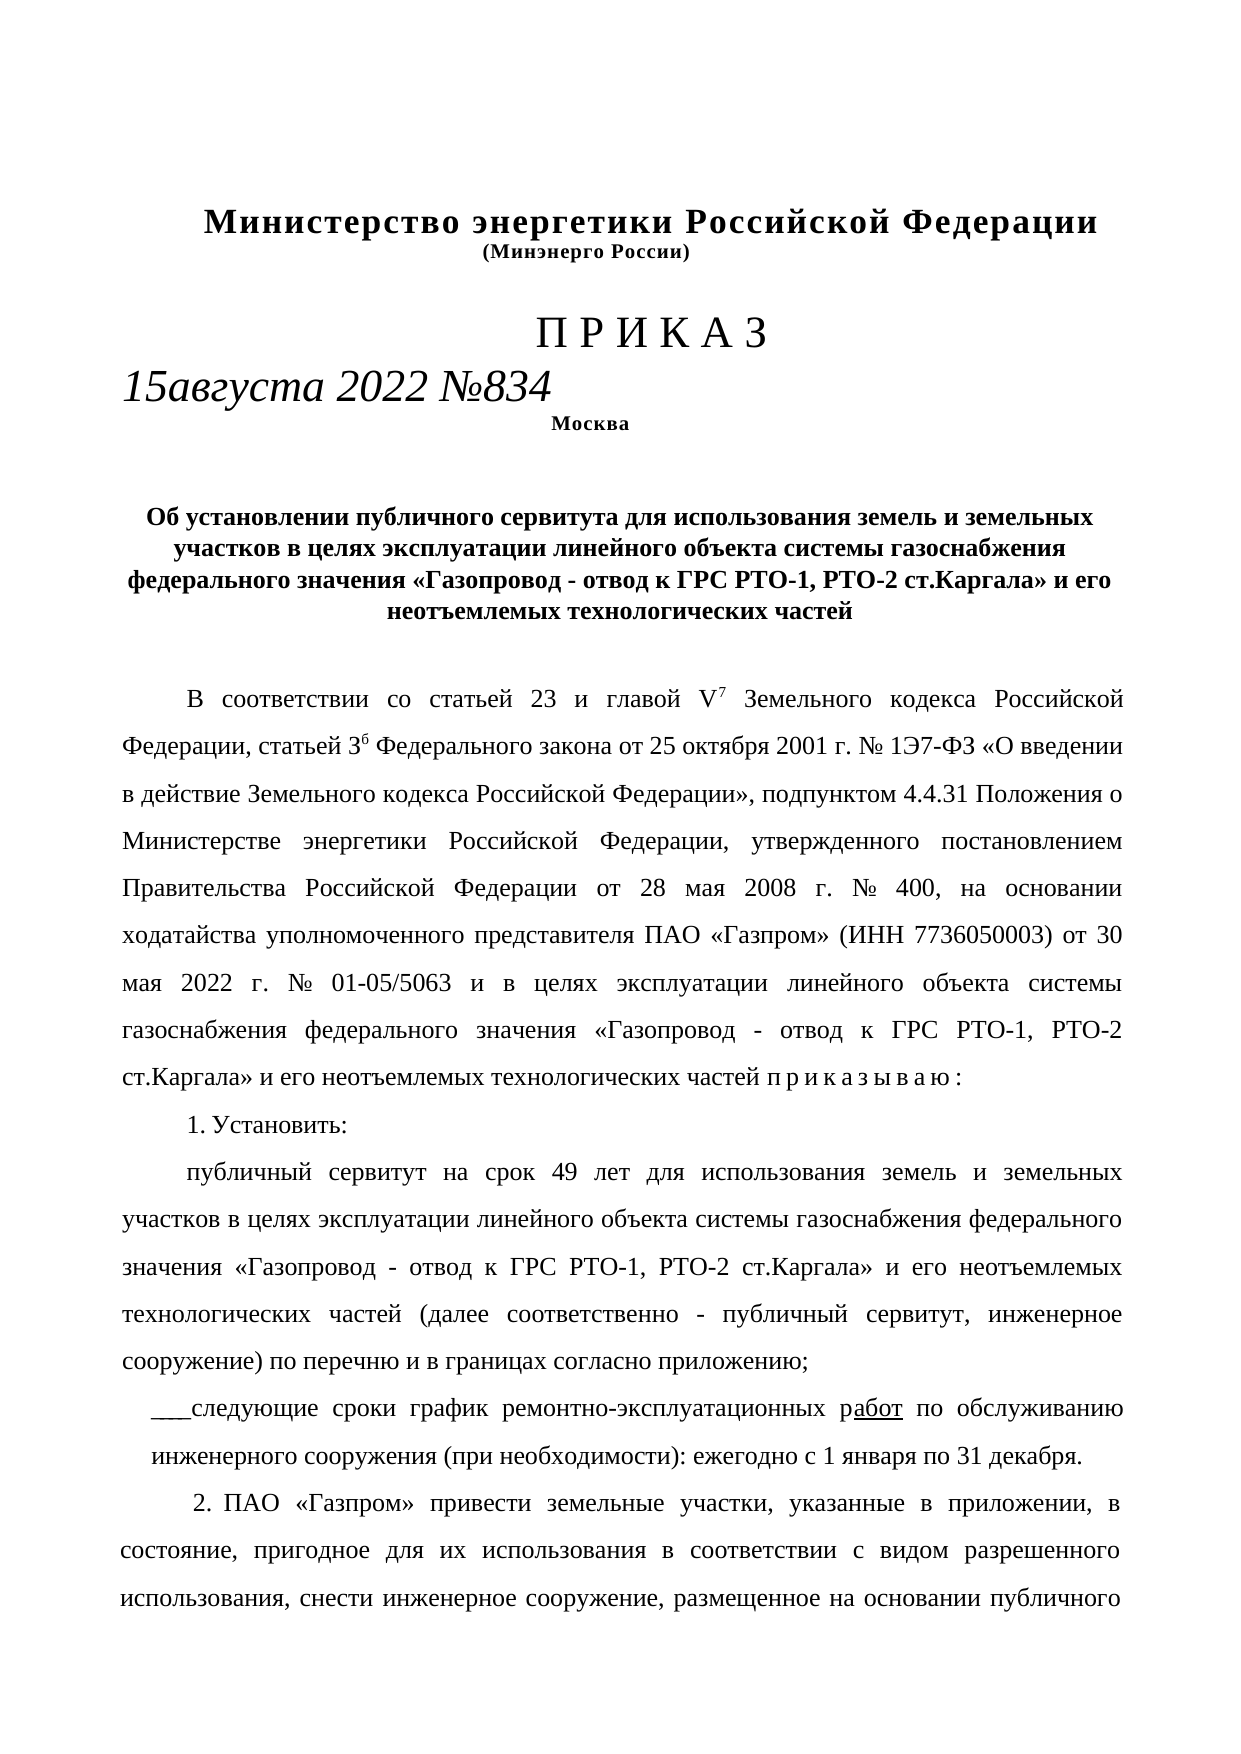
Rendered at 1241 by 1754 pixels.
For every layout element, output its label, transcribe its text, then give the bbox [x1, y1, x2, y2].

text публичный сервитут на срок 49 лет для использования земель и земельных участков в целях эксплуатации линейного объекта системы газоснабжения федерального значения «Газопровод - отвод к ГРС РТО-1, РТО-2 ст.Каргала» и его неотъемлемых технологических частей (далее соответственно - публичный сервитут, инженерное сооружение) по перечню и в границах согласно приложению; [122, 1143, 1124, 1379]
text Москва [551, 414, 1124, 435]
text В соответствии со статьей 23 и главой V7 Земельного кодекса Российской Федерации, статьей Зб Федерального закона от 25 октября 2001 г. № 1Э7-ФЗ «О введении в действие Земельного кодекса Российской Федерации», подпунктом 4.4.31 Положения о Министерстве энергетики Российской Федерации, утвержденного постановлением Правительства Российской Федерации от 28 мая 2008 г. № 400, на основании ходатайства уполномоченного представителя ПАО «Газпром» (ИНН 7736050003) от 30 мая 2022 г. № 01-05/5063 и в целях эксплуатации линейного объекта системы газоснабжения федерального значения «Газопровод - отвод к ГРС РТО-1, РТО-2 ст.Каргала» и его неотъемлемых технологических частей приказываю: [122, 670, 1124, 1095]
text (Минэнерго России) [482, 242, 1124, 263]
text Министерство энергетики Российской Федерации [178, 199, 1124, 242]
text следующие сроки график ремонтно-эксплуатационных работ по обслуживанию инженерного сооружения (при необходимости): ежегодно с 1 января по 31 декабря. [151, 1379, 1124, 1474]
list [120, 1474, 1122, 1616]
list Установить: [122, 1095, 1124, 1143]
text 15августа 2022 №834 [122, 365, 1124, 411]
text Об установлении публичного сервитута для использования земель и земельных участков в целях эксплуатации линейного объекта системы газоснабжения федерального значения «Газопровод - отвод к ГРС РТО-1, РТО-2 ст.Каргала» и его неотъемлемых технологических частей [120, 500, 1120, 626]
text ПРИКАЗ [178, 312, 1124, 357]
